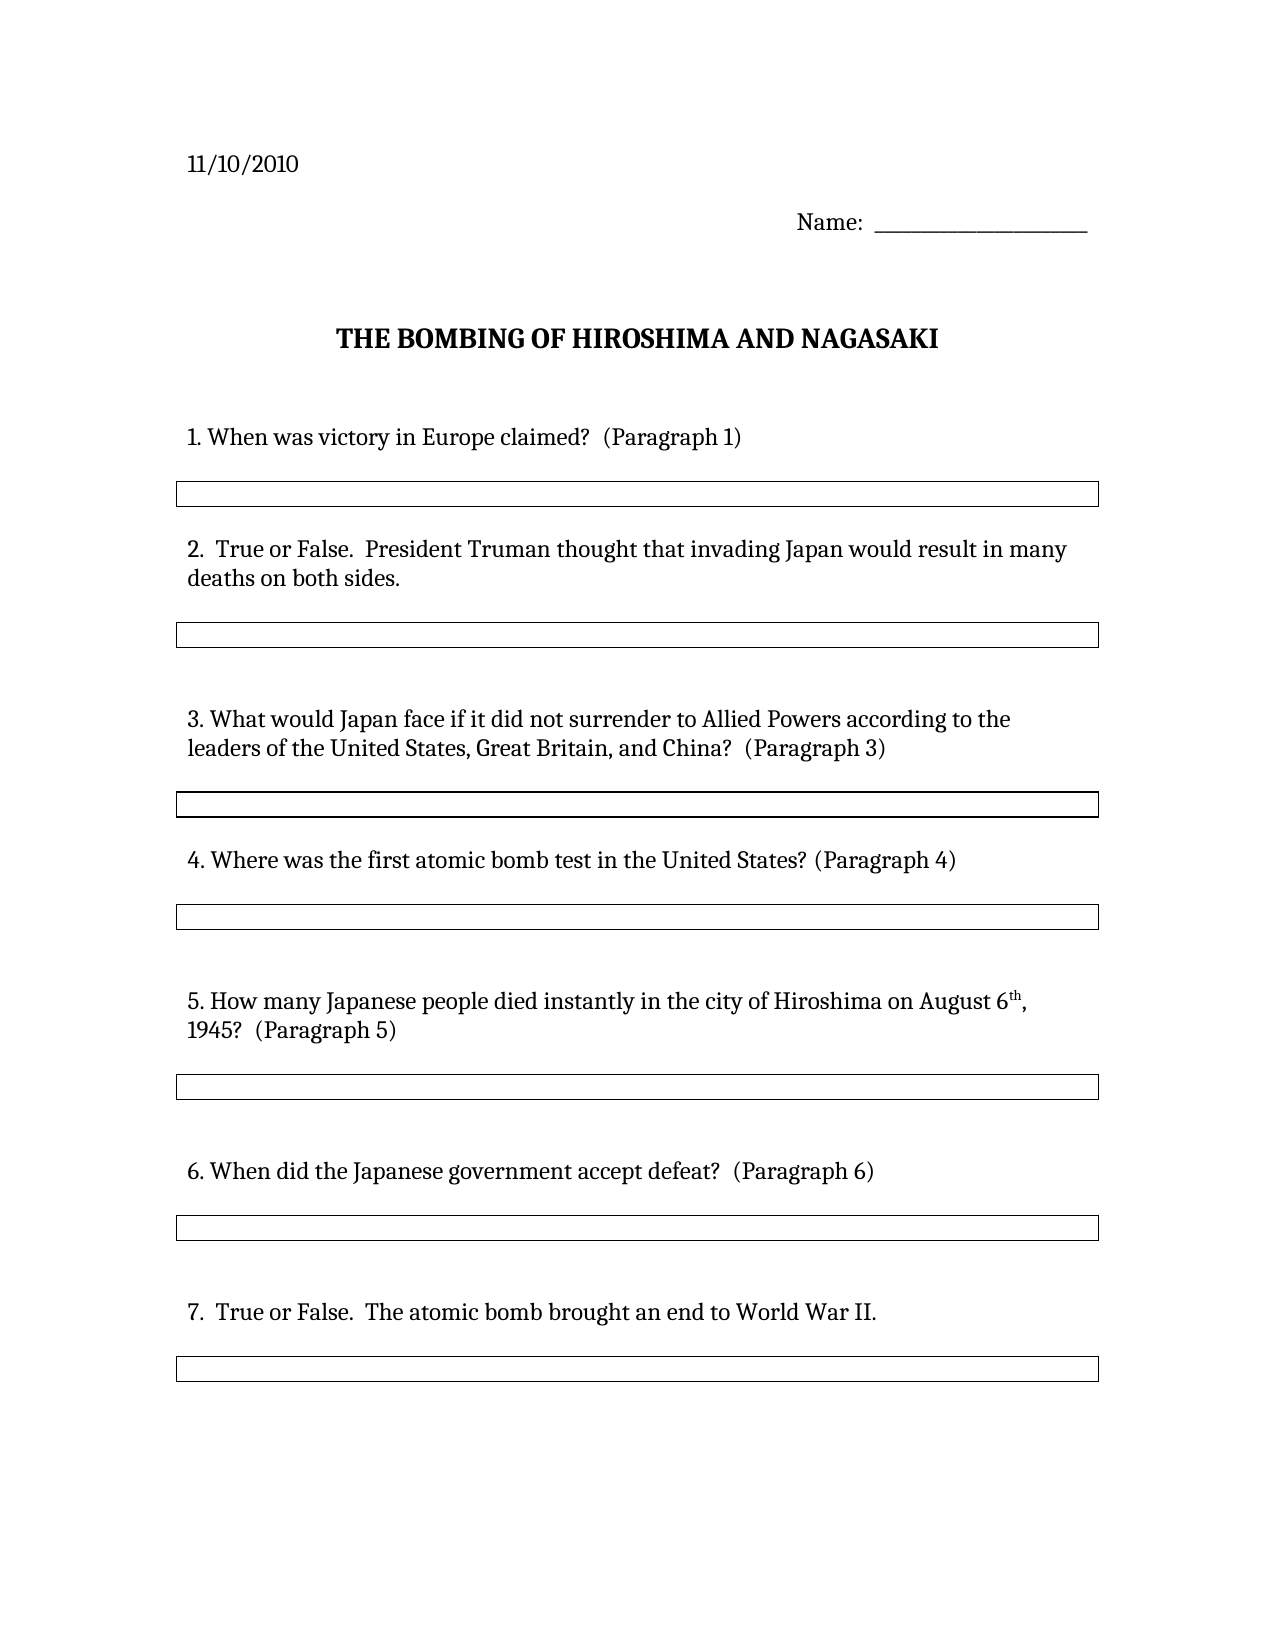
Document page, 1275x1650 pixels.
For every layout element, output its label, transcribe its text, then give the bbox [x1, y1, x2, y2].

table_header [177, 1075, 1098, 1098]
table_header [177, 793, 1098, 816]
text 3. What would Japan face if it did not surrender to Allied Powers according to the leaders of the United States, Great Britain, and China? (Paragraph 3) [187, 705, 1087, 763]
text Name: _______________________ [187, 207, 1087, 236]
table_header [177, 1357, 1098, 1381]
table_header [177, 1216, 1098, 1239]
table_header [177, 623, 1098, 647]
text 11/10/2010 [187, 150, 1087, 179]
text 1. When was victory in Europe claimed? (Paragraph 1) [187, 423, 1087, 452]
text 6. When did the Japanese government accept defeat? (Paragraph 6) [187, 1157, 1087, 1186]
table_header [177, 905, 1098, 929]
table_header [177, 482, 1098, 506]
text THE BOMBING OF HIROSHIMA AND NAGASAKI [187, 322, 1087, 356]
text 2. True or False. President Truman thought that invading Japan would result in many deaths on both sides. [187, 535, 1087, 593]
text 4. Where was the first atomic bomb test in the United States? (Paragraph 4) [187, 846, 1087, 875]
text 7. True or False. The atomic bomb brought an end to World War II. [187, 1298, 1087, 1327]
text 5. How many Japanese people died instantly in the city of Hiroshima on August 6th, 1945? (Paragraph 5) [187, 987, 1087, 1045]
